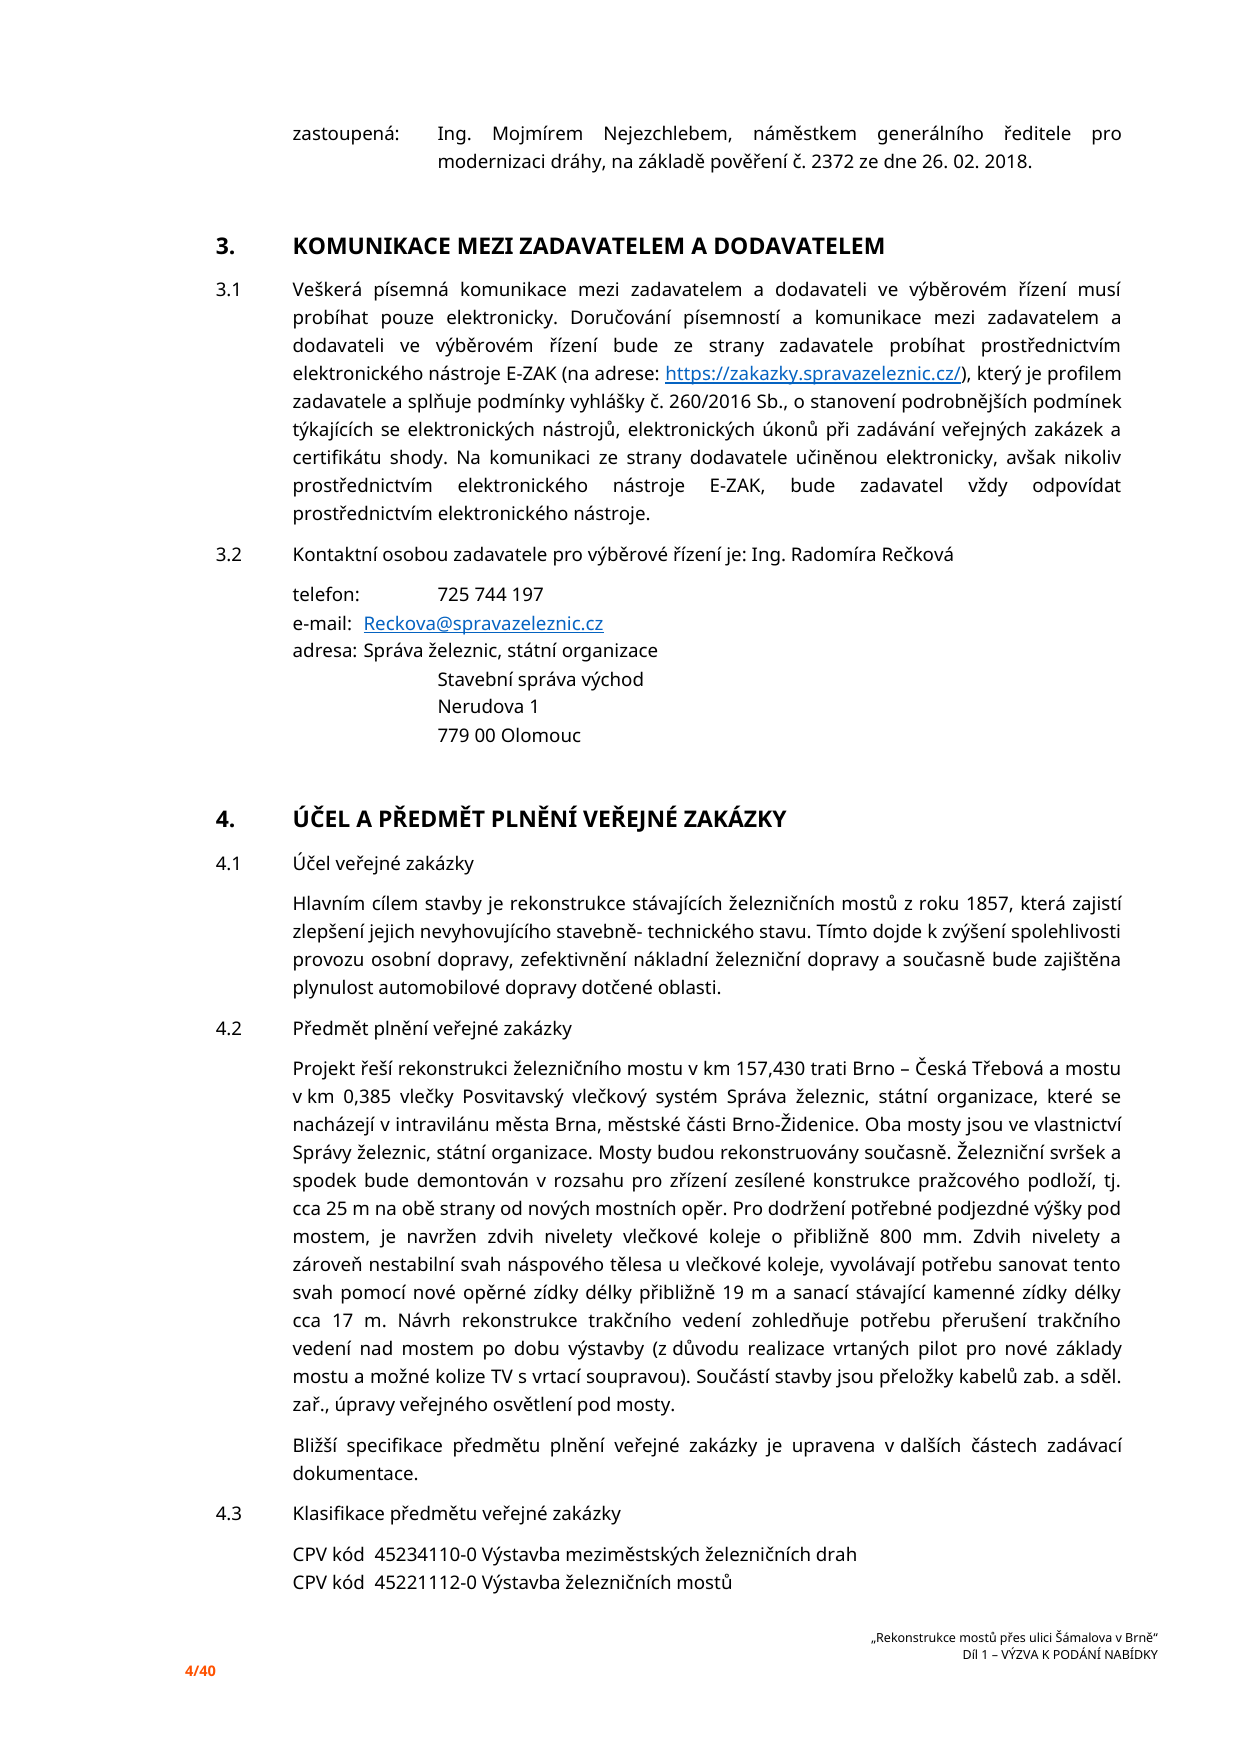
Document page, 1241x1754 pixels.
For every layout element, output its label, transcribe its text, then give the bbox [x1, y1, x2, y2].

text ÚČEL A PŘEDMĚT PLNĚNÍ VEŘEJNÉ ZAKÁZKY [216, 803, 1122, 834]
text Předmět plnění veřejné zakázky [216, 1015, 1122, 1040]
text KOMUNIKACE MEZI ZADAVATELEM a DODAVATELEM [216, 230, 1122, 261]
text telefon: 725 744 197 [292, 582, 1122, 607]
text CPV kód 45234110-0 Výstavba meziměstských železničních drah [292, 1541, 1122, 1567]
text Projekt řeší rekonstrukci železničního mostu v km 157,430 trati Brno – Česká Třebová a mostu v km 0,385 vlečky Posvitavský vlečkový systém Správa železnic, státní organizace, které se nacházejí v intravilánu města Brna, městské části Brno-Židenice. Oba mosty jsou ve vlastnictví Správy železnic, státní organizace. Mosty budou rekonstruovány současně. Železniční svršek a spodek bude demontován v rozsahu pro zřízení zesílené konstrukce pražcového podloží, tj. cca 25 m na obě strany od nových mostních opěr. Pro dodržení potřebné podjezdné výšky pod mostem, je navržen zdvih nivelety vlečkové koleje o přibližně 800 mm. Zdvih nivelety a zároveň nestabilní svah náspového tělesa u vlečkové koleje, vyvolávají potřebu sanovat tento svah pomocí nové opěrné zídky délky přibližně 19 m a sanací stávající kamenné zídky délky cca 17 m. Návrh rekonstrukce trakčního vedení zohledňuje potřebu přerušení trakčního vedení nad mostem po dobu výstavby (z důvodu realizace vrtaných pilot pro nové základy mostu a možné kolize TV s vrtací soupravou). Součástí stavby jsou přeložky kabelů zab. a sděl. zař., úpravy veřejného osvětlení pod mosty. [292, 1055, 1122, 1417]
text adresa: Správa železnic, státní organizace [292, 638, 1122, 663]
text Hlavním cílem stavby je rekonstrukce stávajících železničních mostů z roku 1857, která zajistí zlepšení jejich nevyhovujícího stavebně- technického stavu. Tímto dojde k zvýšení spolehlivosti provozu osobní dopravy, zefektivnění nákladní železniční dopravy a současně bude zajištěna plynulost automobilové dopravy dotčené oblasti. [292, 890, 1122, 1000]
text Veškerá písemná komunikace mezi zadavatelem a dodavateli ve výběrovém řízení musí probíhat pouze elektronicky. Doručování písemností a komunikace mezi zadavatelem a dodavateli ve výběrovém řízení bude ze strany zadavatele probíhat prostřednictvím elektronického nástroje E-ZAK (na adrese: https://zakazky.spravazeleznic.cz/), který je profilem zadavatele a splňuje podmínky vyhlášky č. 260/2016 Sb., o stanovení podrobnějších podmínek týkajících se elektronických nástrojů, elektronických úkonů při zadávání veřejných zakázek a certifikátu shody. Na komunikaci ze strany dodavatele učiněnou elektronicky, avšak nikoliv prostřednictvím elektronického nástroje E-ZAK, bude zadavatel vždy odpovídat prostřednictvím elektronického nástroje. [216, 277, 1122, 526]
text Klasifikace předmětu veřejné zakázky [216, 1501, 1122, 1526]
text Účel veřejné zakázky [216, 850, 1122, 875]
text zastoupená: Ing. Mojmírem Nejezchlebem, náměstkem generálního ředitele pro modernizaci dráhy, na základě pověření č. 2372 ze dne 26. 02. 2018. [292, 121, 1122, 174]
text 779 00 Olomouc [366, 722, 1122, 747]
text Bližší specifikace předmětu plnění veřejné zakázky je upravena v dalších částech zadávací dokumentace. [292, 1432, 1122, 1486]
text Nerudova 1 [366, 694, 1122, 719]
text Kontaktní osobou zadavatele pro výběrové řízení je: Ing. Radomíra Rečková [216, 541, 1122, 567]
text e-mail: Reckova@spravazeleznic.cz [292, 610, 1122, 635]
text CPV kód 45221112-0 Výstavba železničních mostů [292, 1569, 1122, 1595]
text Stavební správa východ [366, 666, 1122, 691]
